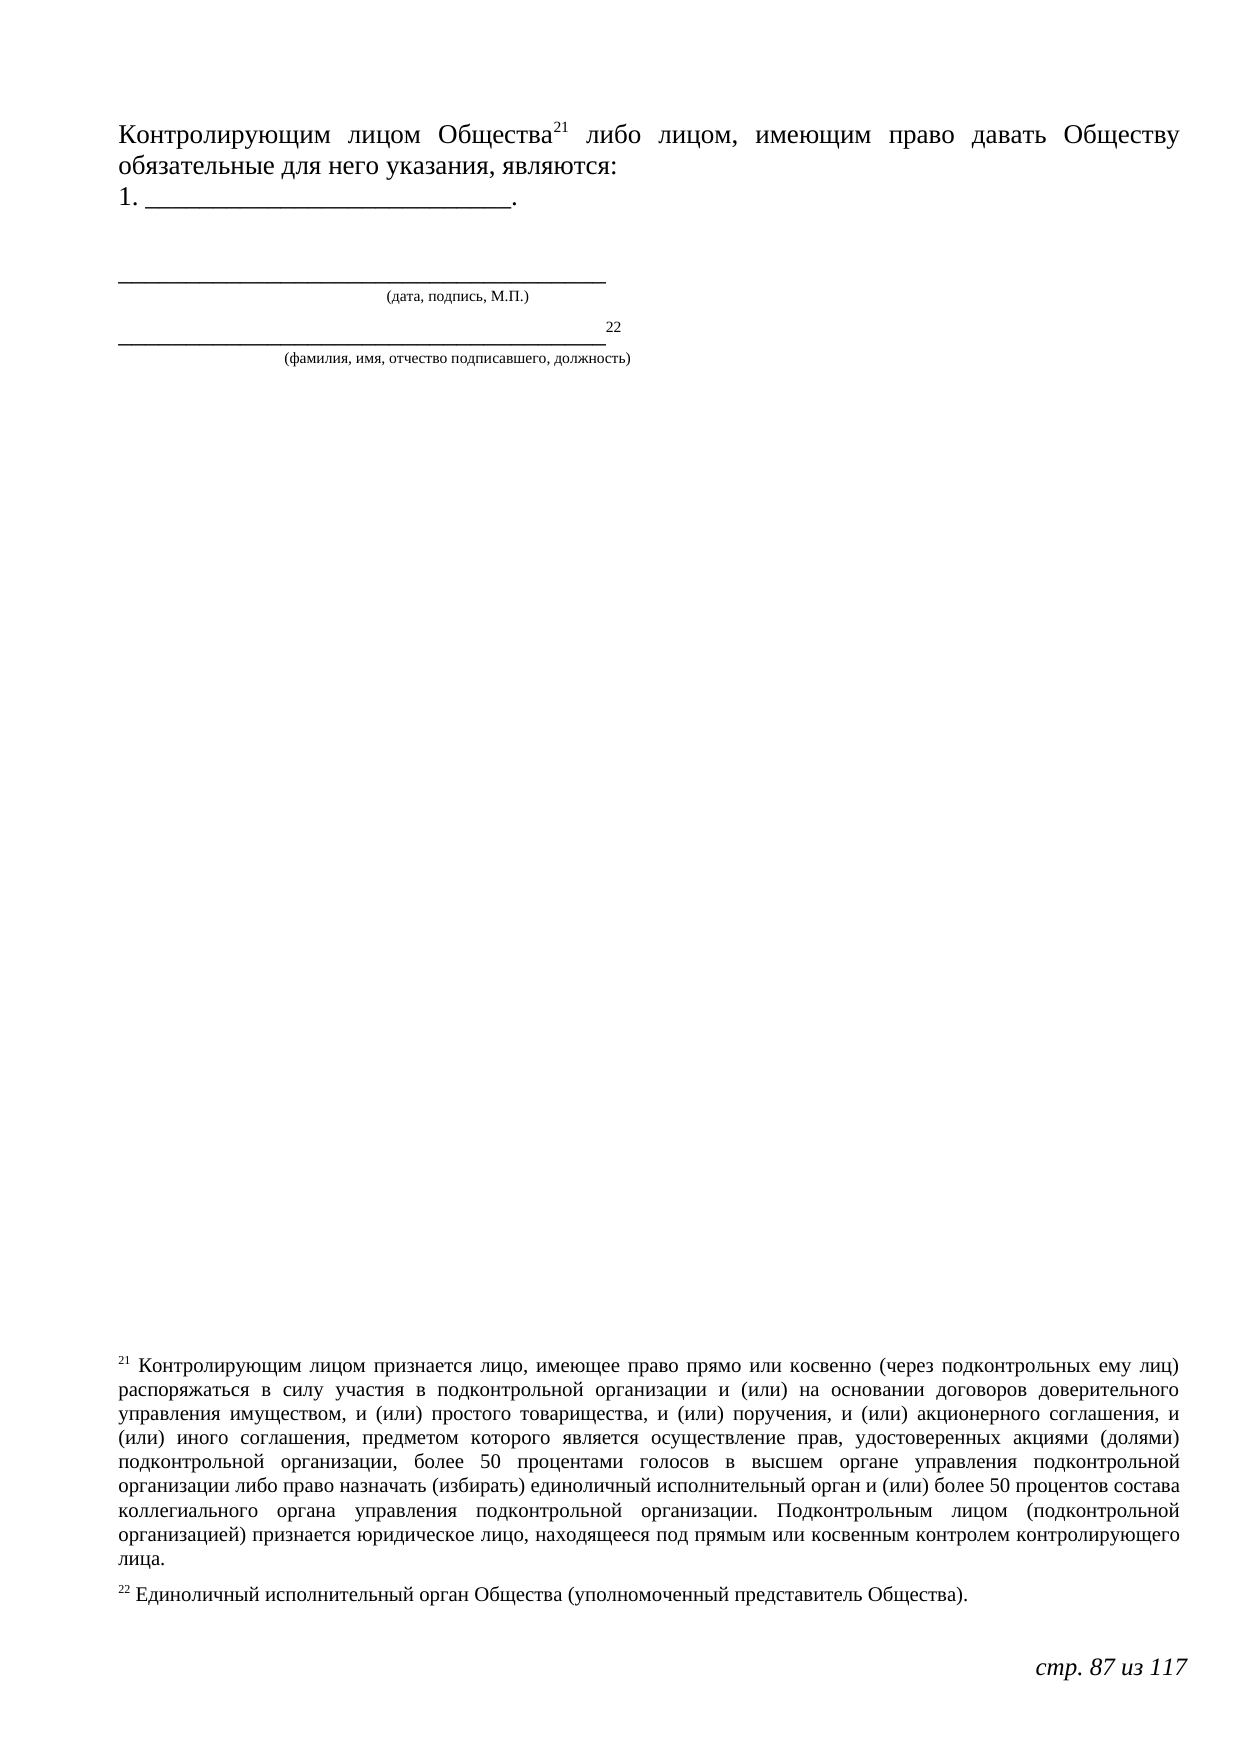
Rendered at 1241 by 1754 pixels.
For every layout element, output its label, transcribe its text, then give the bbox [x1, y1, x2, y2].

text (фамилия, имя, отчество подписавшего, должность) [118, 349, 797, 380]
text Контролирующим лицом Общества либо лицом, имеющим право давать Обществу обязательные для него указания, являются: [118, 118, 1181, 180]
text ____________________________________ [118, 255, 1181, 286]
text (дата, подпись, М.П.) [118, 286, 797, 317]
text 1. ___________________________. [118, 180, 1181, 212]
text ____________________________________ [118, 317, 1181, 349]
